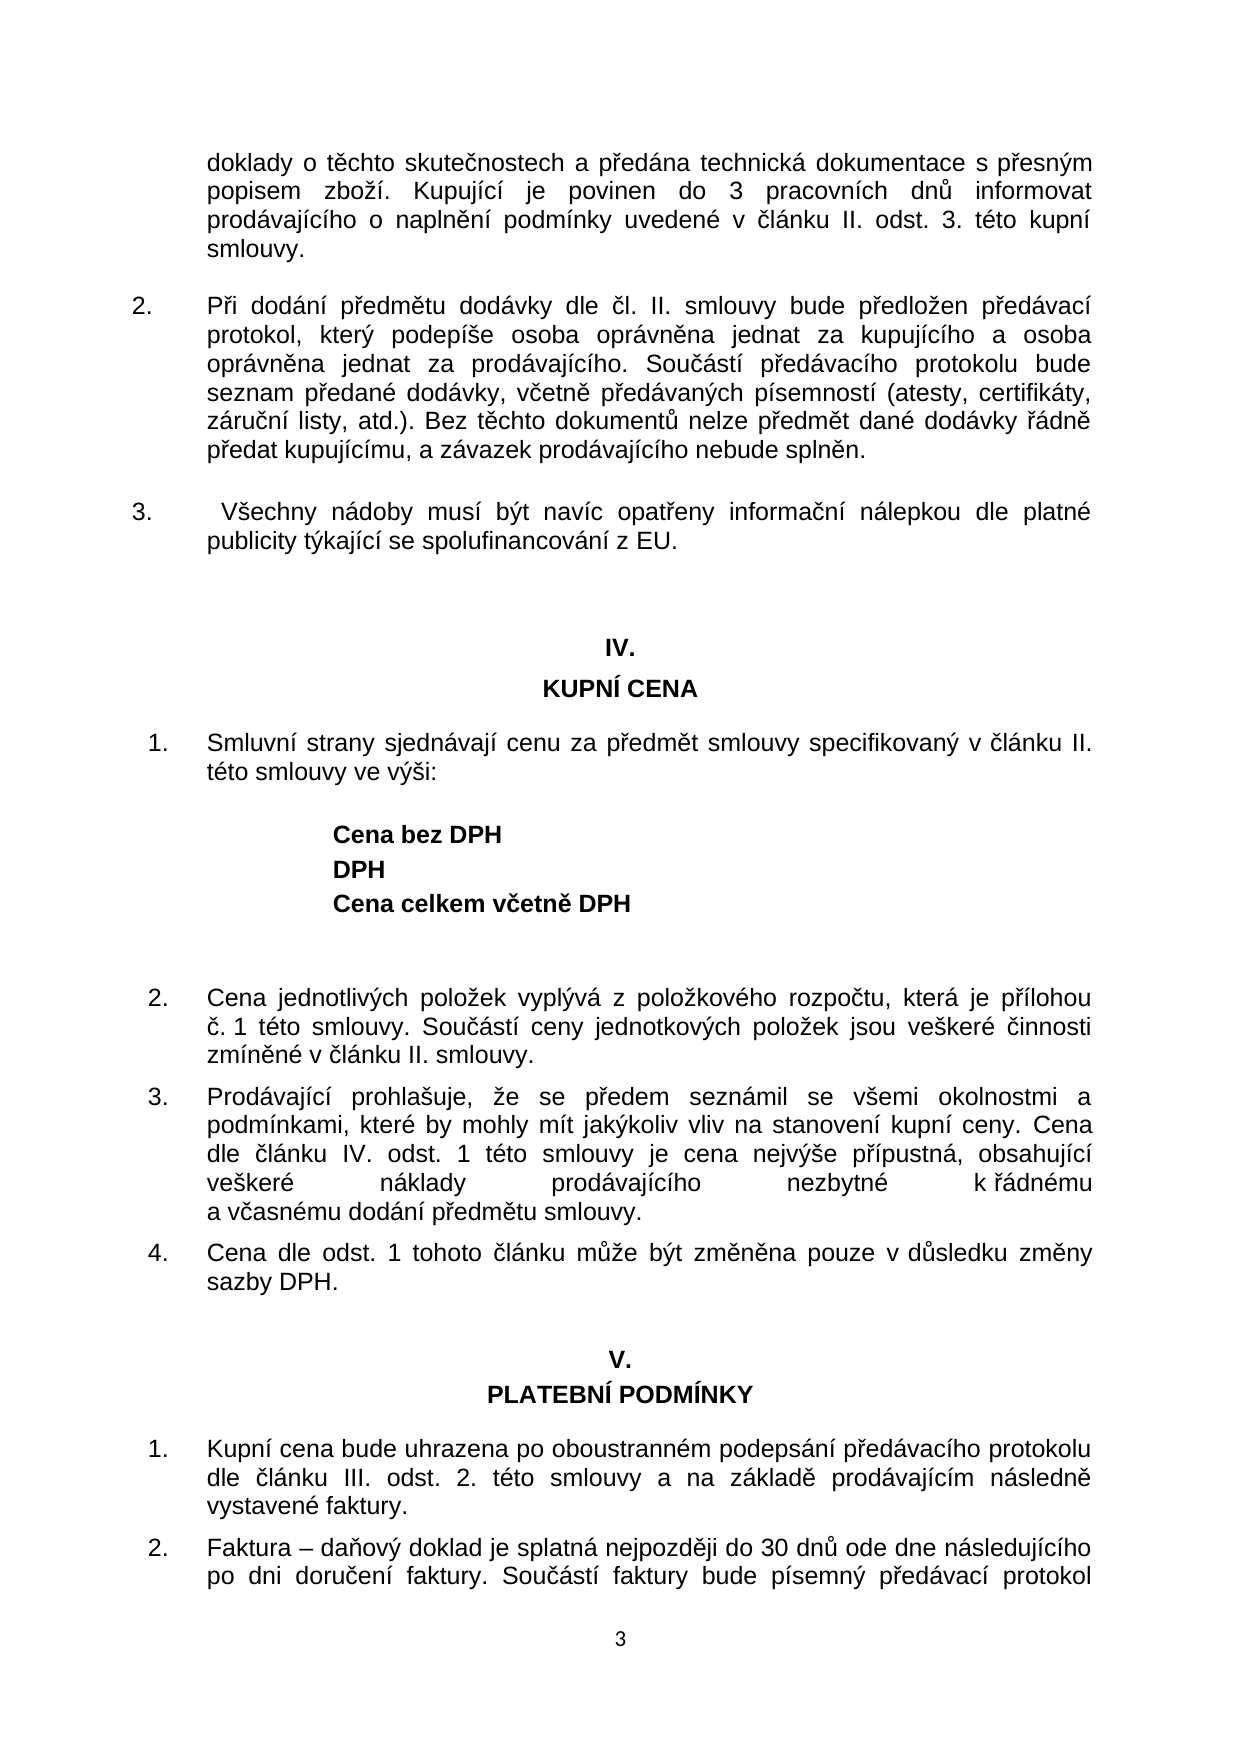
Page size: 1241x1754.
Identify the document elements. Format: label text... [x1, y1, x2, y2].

list Cena jednotlivých položek vyplývá z položkového rozpočtu, která je přílohou č. 1 této smlouvy. Součástí ceny jednotkových položek jsou veškeré činnosti zmíněné v článku II. smlouvy. [148, 983, 1093, 1069]
list Cena dle odst. 1 tohoto článku může být změněna pouze v důsledku změny sazby DPH. [148, 1238, 1093, 1296]
list Při dodání předmětu dodávky dle čl. II. smlouvy bude předložen předávací protokol, který podepíše osoba oprávněna jednat za kupujícího a osoba oprávněna jednat za prodávajícího. Součástí předávacího protokolu bude seznam předané dodávky, včetně předávaných písemností (atesty, certifikáty, záruční listy, atd.). Bez těchto dokumentů nelze předmět dané dodávky řádně předat kupujícímu, a závazek prodávajícího nebude splněn. [132, 291, 1093, 464]
text Platební podmínky [148, 1380, 1093, 1409]
list Kupní cena bude uhrazena po oboustranném podepsání předávacího protokolu dle článku III. odst. 2. této smlouvy a na základě prodávajícím následně vystavené faktury. [148, 1434, 1093, 1520]
list Prodávající prohlašuje, že se předem seznámil se všemi okolnostmi a podmínkami, které by mohly mít jakýkoliv vliv na stanovení kupní ceny. Cena dle článku IV. odst. 1 této smlouvy je cena nejvýše přípustná, obsahující veškeré náklady prodávajícího nezbytné k řádnému a včasnému dodání předmětu smlouvy. [148, 1082, 1093, 1226]
list Smluvní strany sjednávají cenu za předmět smlouvy specifikovaný v článku II. této smlouvy ve výši: [148, 728, 1093, 786]
text Cena bez DPH [295, 820, 1093, 849]
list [132, 148, 1093, 263]
text Cena celkem včetně DPH [295, 889, 1093, 918]
text KUPNÍ CENA [148, 674, 1093, 703]
text DPH [295, 854, 1093, 883]
list Všechny nádoby musí být navíc opatřeny informační nálepkou dle platné publicity týkající se spolufinancování z EU. [132, 497, 1093, 554]
text V. [148, 1346, 1093, 1374]
text IV. [148, 633, 1093, 662]
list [148, 1532, 1093, 1590]
